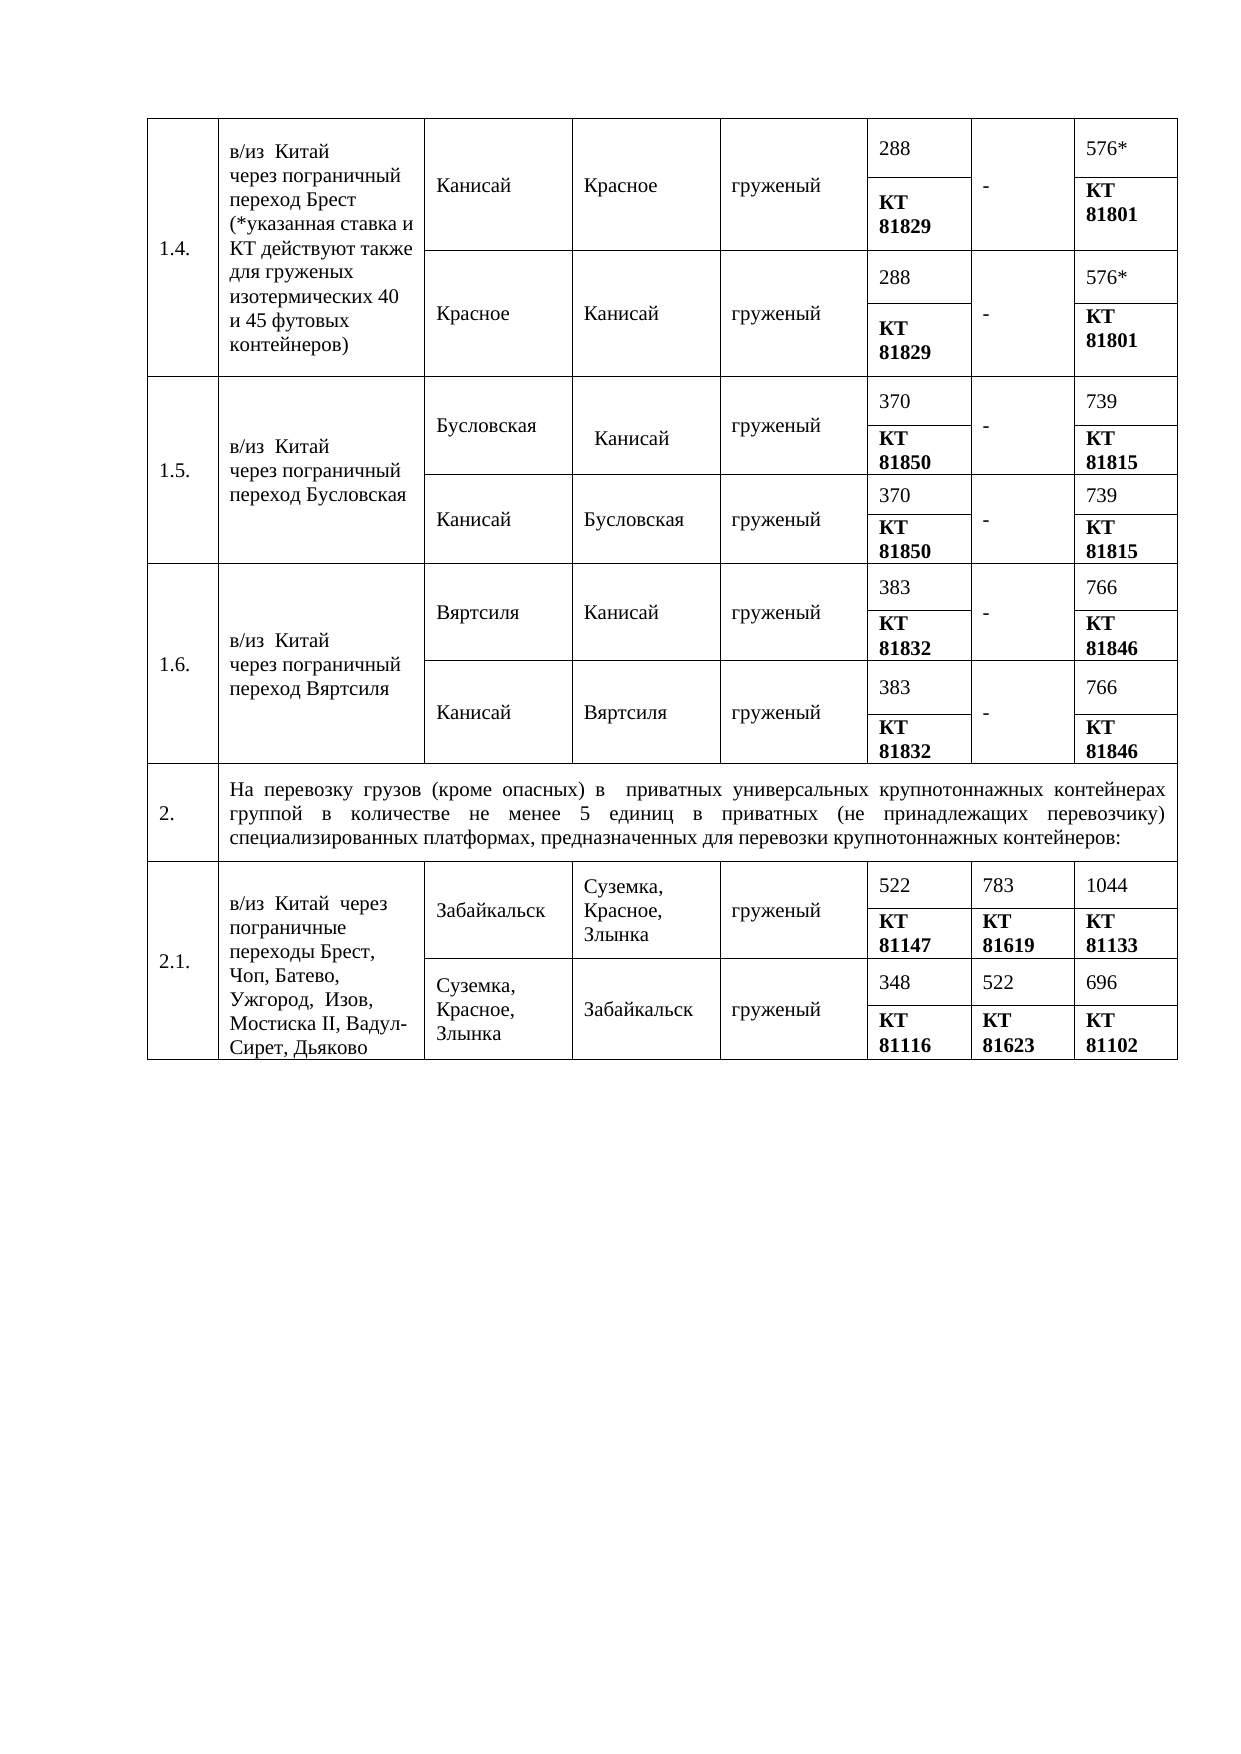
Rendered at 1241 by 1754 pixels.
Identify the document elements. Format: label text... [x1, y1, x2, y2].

table_cell 370 [868, 475, 971, 514]
table_cell в/из Китай через пограничный переход Вяртсиля [219, 564, 424, 763]
table_cell Бусловская [425, 377, 572, 474]
table_cell 766 [1075, 661, 1177, 714]
table_cell Красное [573, 119, 720, 250]
table_cell На перевозку грузов (кроме опасных) в приватных универсальных крупнотоннажных контейнерах группой в количестве не менее 5 единиц в приватных (не принадлежащих перевозчику) специализированных платформах, предназначенных для перевозки крупнотоннажных контейнеров: [219, 764, 1177, 861]
table_cell Канисай [573, 564, 720, 659]
table_cell 522 [972, 959, 1074, 1005]
table_cell КТ 81829 [868, 178, 971, 250]
table_cell Канисай [573, 377, 720, 474]
table_cell 576* [1075, 251, 1177, 303]
table_cell КТ 81850 [868, 515, 971, 563]
table_cell груженый [721, 377, 867, 474]
table_cell 1.6. [148, 564, 218, 763]
table_cell КТ 81815 [1075, 515, 1177, 563]
table_cell - [972, 475, 1074, 563]
table_cell КТ 81832 [868, 611, 971, 659]
table_cell - [972, 564, 1074, 659]
table_cell Канисай [573, 251, 720, 376]
table_cell 383 [868, 661, 971, 714]
table_cell Канисай [425, 119, 572, 250]
table_cell КТ 81846 [1075, 715, 1177, 763]
table_cell КТ 81801 [1075, 178, 1177, 250]
table_cell 576* [1075, 119, 1177, 177]
table_cell КТ 81102 [1075, 1006, 1177, 1059]
table_cell Бусловская [573, 475, 720, 563]
table_cell КТ 81850 [868, 426, 971, 474]
table_cell 766 [1075, 564, 1177, 610]
table_cell Канисай [425, 475, 572, 563]
table_cell КТ 81832 [868, 715, 971, 763]
table_cell КТ 81829 [868, 304, 971, 376]
table_cell 288 [868, 251, 971, 303]
table_cell КТ 81116 [868, 1006, 971, 1059]
table_cell в/из Китай через пограничные переходы Брест, Чоп, Батево, Ужгород, Изов, Мостиска II, Вадул-Сирет, Дьяково [219, 862, 424, 1059]
table_cell в/из Китай через пограничный переход Брест (*указанная ставка и КТ действуют также для груженых изотермических 40 и 45 футовых контейнеров) [219, 119, 424, 376]
table_cell 383 [868, 564, 971, 610]
table_cell 739 [1075, 475, 1177, 514]
table_cell КТ 81133 [1075, 909, 1177, 957]
table_cell Вяртсиля [425, 564, 572, 659]
table_cell КТ 81815 [1075, 426, 1177, 474]
table_cell Забайкальск [425, 862, 572, 957]
table_cell Канисай [425, 661, 572, 763]
table_cell 2. [148, 764, 218, 861]
table_cell 1.5. [148, 377, 218, 563]
table_cell КТ 81801 [1075, 304, 1177, 376]
table_cell груженый [721, 862, 867, 957]
table_cell КТ 81147 [868, 909, 971, 957]
table_cell груженый [721, 564, 867, 659]
table_cell Забайкальск [573, 959, 720, 1059]
table_cell 1.4. [148, 119, 218, 376]
table_cell груженый [721, 251, 867, 376]
table_cell груженый [721, 475, 867, 563]
table_cell в/из Китай через пограничный переход Бусловская [219, 377, 424, 563]
table_cell 348 [868, 959, 971, 1005]
table_cell 370 [868, 377, 971, 425]
table_cell груженый [721, 661, 867, 763]
table_cell КТ 81619 [972, 909, 1074, 957]
table_cell КТ 81623 [972, 1006, 1074, 1059]
table_cell КТ 81846 [1075, 611, 1177, 659]
table_cell 739 [1075, 377, 1177, 425]
table_cell Суземка, Красное, Злынка [573, 862, 720, 957]
table_cell Суземка, Красное, Злынка [425, 959, 572, 1059]
table_cell - [972, 661, 1074, 763]
table_cell - [972, 251, 1074, 376]
table_cell Вяртсиля [573, 661, 720, 763]
table_cell - [972, 377, 1074, 474]
table_cell - [972, 119, 1074, 250]
table_cell 783 [972, 862, 1074, 908]
table_cell 2.1. [148, 862, 218, 1059]
table_cell 1044 [1075, 862, 1177, 908]
table_cell груженый [721, 959, 867, 1059]
table_cell 522 [868, 862, 971, 908]
table_cell 696 [1075, 959, 1177, 1005]
table_cell груженый [721, 119, 867, 250]
table_cell 288 [868, 119, 971, 177]
table_cell Красное [425, 251, 572, 376]
